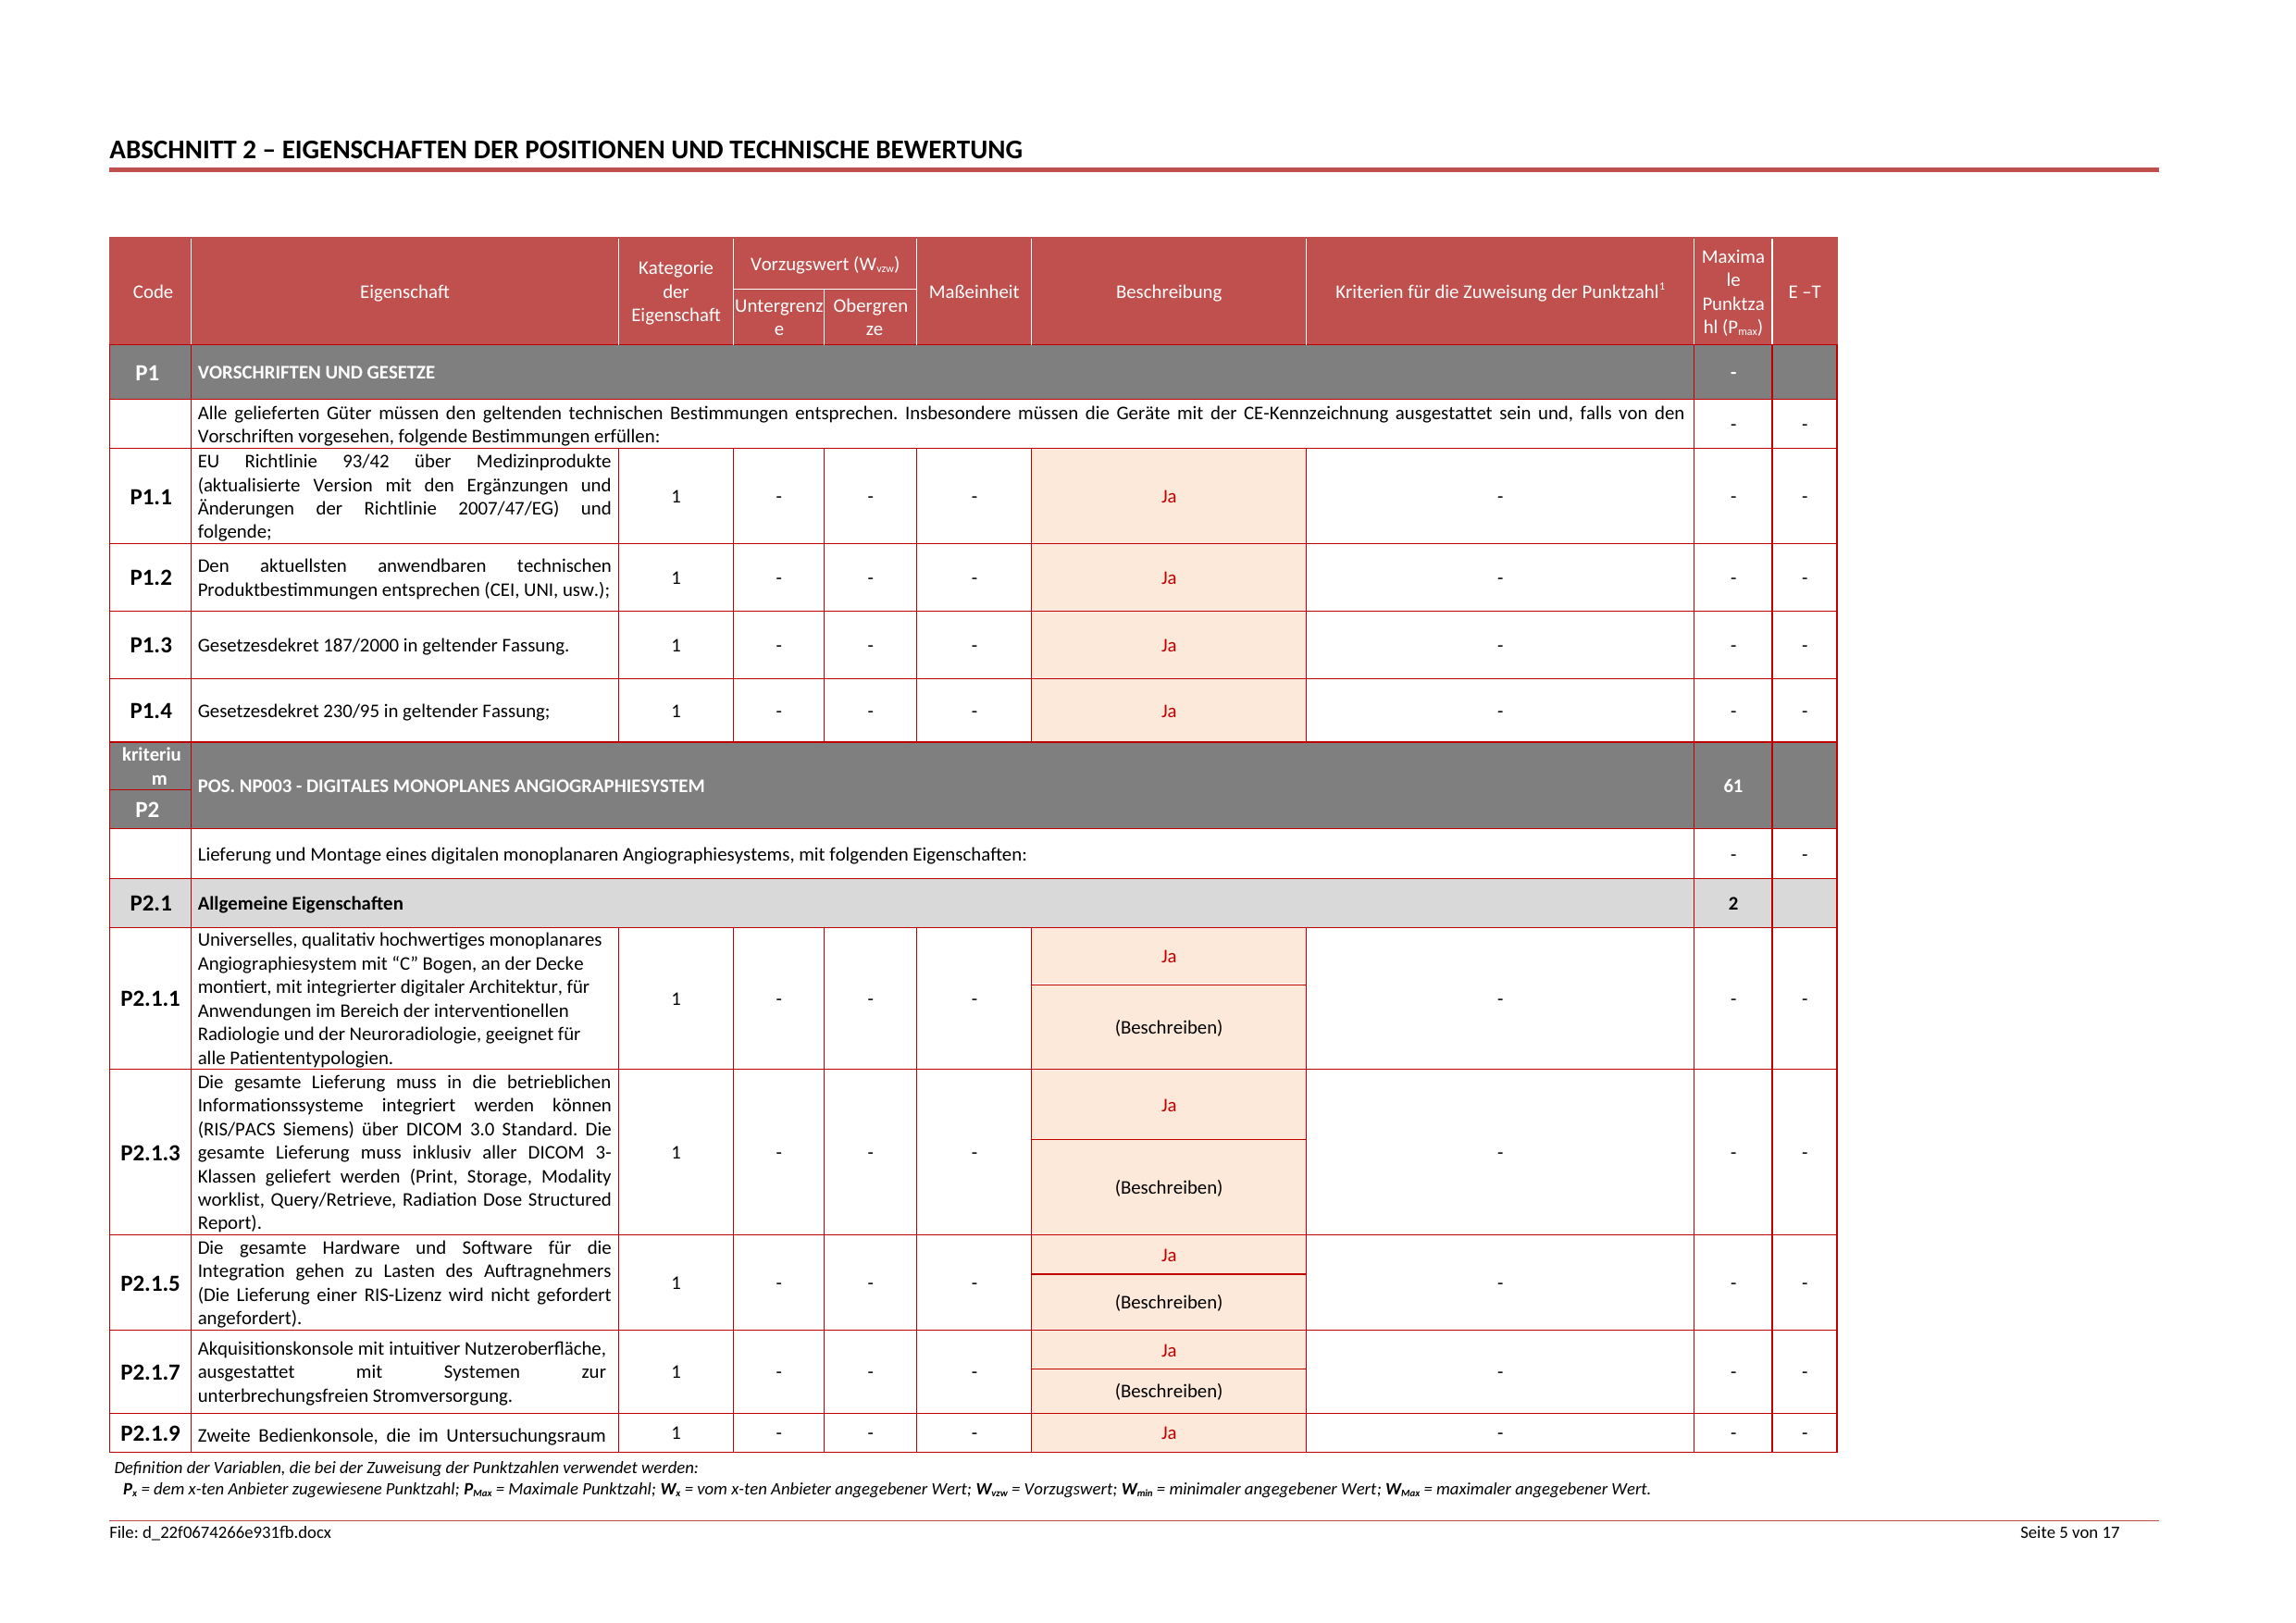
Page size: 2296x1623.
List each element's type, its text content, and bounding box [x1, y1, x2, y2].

table_cell Ja [1032, 449, 1306, 543]
table_cell - [1307, 612, 1694, 678]
table_cell Die gesamte Hardware und Software für die Integration gehen zu Lasten des Auftragnehmers (Die Lieferung einer RIS-Lizenz wird nicht gefordert angefordert). [192, 1235, 618, 1330]
table_cell - [917, 612, 1031, 678]
table_cell 1 [619, 1235, 733, 1330]
table_cell - [734, 1414, 824, 1452]
table_cell - [734, 1235, 824, 1330]
table_cell Allgemeine Eigenschaften [192, 879, 1694, 927]
table_cell VORSCHRIFTEN UND GESETZE [192, 345, 1694, 399]
table_cell - [1694, 1414, 1771, 1452]
table_cell - [734, 679, 824, 741]
table_cell - [1694, 449, 1771, 543]
table_cell [110, 679, 191, 741]
table_cell 1 [619, 1331, 733, 1413]
table_cell - [917, 1331, 1031, 1413]
table_cell - [1773, 1070, 1836, 1234]
table_cell - [1307, 449, 1694, 543]
table_cell Universelles, qualitativ hochwertiges monoplanares Angiographiesystem mit “C” Bogen, an der Decke montiert, mit integrierter digitaler Architektur, für Anwendungen im Bereich der interventionellen Radiologie und der Neuroradiologie, geeignet für alle Patiententypologien. [192, 928, 618, 1069]
table_cell - [1773, 449, 1836, 543]
table_cell Die gesamte Lieferung muss in die betrieblichen Informationssysteme integriert werden können (RIS/PACS Siemens) über DICOM 3.0 Standard. Die gesamte Lieferung muss inklusiv aller DICOM 3-Klassen geliefert werden (Print, Storage, Modality worklist, Query/Retrieve, Radiation Dose Structured Report). [192, 1070, 618, 1234]
table_cell 1 [619, 1070, 733, 1234]
table_cell [1773, 879, 1836, 927]
text ABSCHNITT 2 – EIGENSCHAFTEN DER POSITIONEN UND TECHNISCHE BEWERTUNG [109, 132, 2159, 167]
table_cell - [1773, 1414, 1836, 1452]
table_cell kriterium [110, 743, 191, 789]
table_cell [110, 829, 191, 877]
table_cell - [917, 544, 1031, 611]
table_cell Ja [1032, 1331, 1306, 1369]
table_cell (Beschreiben) [1032, 985, 1306, 1069]
table_cell [110, 879, 191, 927]
table_cell - [1694, 1235, 1771, 1330]
table_cell - [1773, 1235, 1836, 1330]
table_cell - [1773, 928, 1836, 1069]
table_cell 1 [619, 612, 733, 678]
table_cell - [825, 544, 916, 611]
table_cell - [734, 612, 824, 678]
table_cell - [825, 449, 916, 543]
table_cell 1 [619, 544, 733, 611]
table_cell - [734, 449, 824, 543]
table_header Kriterien für die Zuweisung der Punktzahl1 [1307, 239, 1694, 344]
table_cell Zweite Bedienkonsole, die im Untersuchungsraum positioniert ist. [192, 1414, 618, 1452]
table_cell Lieferung und Montage eines digitalen monoplanaren Angiographiesystems, mit folgenden Eigenschaften: [192, 829, 1694, 877]
table_cell (Beschreiben) [1032, 1275, 1306, 1330]
table_cell - [917, 1414, 1031, 1452]
table_cell - [1694, 345, 1771, 399]
table_cell Akquisitionskonsole mit intuitiver Nutzeroberfläche, ausgestattet mit Systemen zur unterbrechungsfreien Stromversorgung. [192, 1331, 618, 1413]
table_cell [110, 790, 191, 828]
table_cell [110, 400, 191, 448]
table_cell - [825, 679, 916, 741]
table_cell - [1694, 544, 1771, 611]
table_cell - [917, 1235, 1031, 1330]
table_cell - [825, 1331, 916, 1413]
table_cell [110, 449, 191, 543]
table_cell - [1773, 679, 1836, 741]
table_cell - [1307, 1414, 1694, 1452]
table_cell [110, 345, 191, 399]
table_cell [110, 1331, 191, 1413]
table_cell - [917, 449, 1031, 543]
table_cell Den aktuellsten anwendbaren technischen Produktbestimmungen entsprechen (CEI, UNI, usw.); [192, 544, 618, 611]
table_header Maßeinheit [917, 239, 1031, 344]
table_cell - [734, 1070, 824, 1234]
table_cell 61 [1694, 743, 1771, 828]
table_cell 2 [1694, 879, 1771, 927]
table_header Maximale Punktzahl (Pmax) [1694, 239, 1771, 344]
table_cell Ja [1032, 679, 1306, 741]
table_cell Alle gelieferten Güter müssen den geltenden technischen Bestimmungen entsprechen. Insbesondere müssen die Geräte mit der CE-Kennzeichnung ausgestattet sein und, falls von den Vorschriften vorgesehen, folgende Bestimmungen erfüllen: [192, 400, 1694, 448]
table_cell [110, 1235, 191, 1330]
table_cell [110, 1070, 191, 1234]
table_header Code [110, 239, 191, 344]
table_cell [110, 612, 191, 678]
table_cell (Beschreiben) [1032, 1140, 1306, 1234]
table_cell - [917, 928, 1031, 1069]
table_cell - [1694, 1331, 1771, 1413]
table_cell 1 [619, 679, 733, 741]
table_cell [110, 1414, 191, 1452]
table_cell [1773, 743, 1836, 828]
table_cell - [917, 1070, 1031, 1234]
table_cell - [1307, 928, 1694, 1069]
table_cell Gesetzesdekret 230/95 in geltender Fassung; [192, 679, 618, 741]
table_cell - [1773, 544, 1836, 611]
table_cell - [825, 1070, 916, 1234]
table_cell [1773, 345, 1836, 399]
table_cell - [1773, 400, 1836, 448]
table_cell Gesetzesdekret 187/2000 in geltender Fassung. [192, 612, 618, 678]
table_cell - [734, 928, 824, 1069]
table_cell - [734, 544, 824, 611]
table_cell - [1694, 679, 1771, 741]
table_cell [110, 928, 191, 1069]
table_cell - [1307, 679, 1694, 741]
table_cell - [1307, 1235, 1694, 1330]
table_cell Ja [1032, 544, 1306, 611]
table_cell - [1307, 544, 1694, 611]
table_cell [110, 544, 191, 611]
table_cell - [1694, 829, 1771, 877]
table_cell Untergrenze [734, 290, 824, 344]
table_cell - [825, 928, 916, 1069]
table_cell - [825, 1414, 916, 1452]
table_cell Obergrenze [825, 290, 916, 344]
table_cell - [825, 1235, 916, 1330]
table_cell - [917, 679, 1031, 741]
table_cell - [1694, 612, 1771, 678]
table_header E –T [1773, 239, 1836, 344]
table_cell - [1694, 928, 1771, 1069]
table_cell Ja [1032, 1235, 1306, 1273]
table_cell 1 [619, 449, 733, 543]
table_cell (Beschreiben) [1032, 1369, 1306, 1413]
table_cell - [1694, 1070, 1771, 1234]
table_cell Ja [1032, 1070, 1306, 1139]
table_cell Ja [1032, 928, 1306, 984]
table_cell - [825, 612, 916, 678]
table_cell - [1773, 829, 1836, 877]
table_cell EU Richtlinie 93/42 über Medizinprodukte (aktualisierte Version mit den Ergänzungen und Änderungen der Richtlinie 2007/47/EG) und folgende; [192, 449, 618, 543]
table_cell 1 [619, 928, 733, 1069]
table_header Vorzugswert (Wvzw) [734, 239, 916, 289]
table_cell - [1307, 1331, 1694, 1413]
table_header Eigenschaft [192, 239, 618, 344]
table_cell POS. NP003 - DIGITALES MONOPLANES ANGIOGRAPHIESYSTEM [192, 743, 1694, 828]
table_header Kategorie der Eigenschaft [619, 239, 733, 344]
table_cell - [1773, 612, 1836, 678]
table_cell - [1694, 400, 1771, 448]
table_cell Ja [1032, 1414, 1306, 1452]
table_cell - [1773, 1331, 1836, 1413]
table_cell Ja [1032, 612, 1306, 678]
table_header Beschreibung [1032, 239, 1306, 344]
table_cell - [1307, 1070, 1694, 1234]
table_cell 1 [619, 1414, 733, 1452]
table_cell - [734, 1331, 824, 1413]
